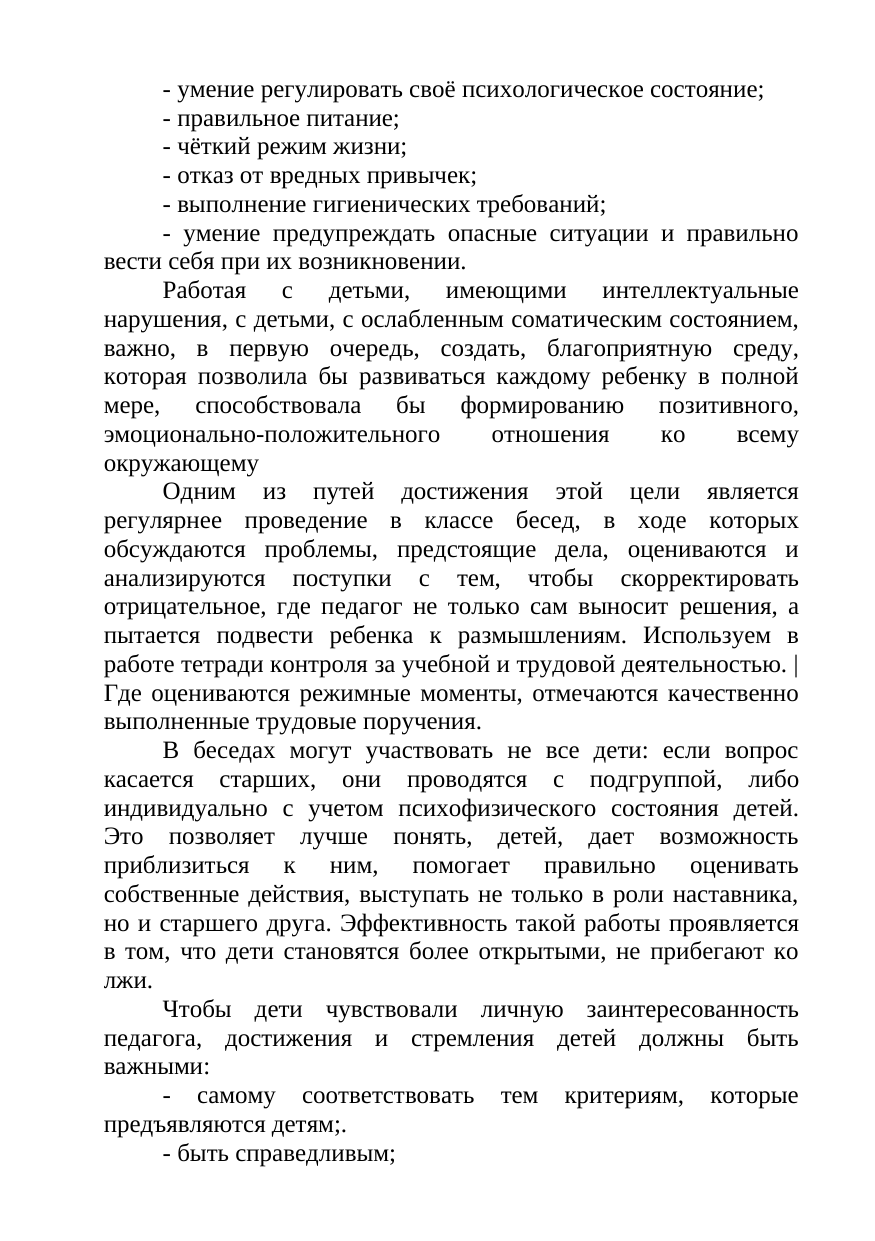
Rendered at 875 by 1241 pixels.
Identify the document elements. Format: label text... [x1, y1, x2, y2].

text В беседах могут участвовать не все дети: если вопрос касается старших, они проводятся с подгруппой, либо индивидуально с учетом психофизического состояния детей. Это позволяет лучше понять, детей, дает возможность приблизиться к ним, помогает правильно оценивать собственные действия, выступать не только в роли наставника, но и старшего друга. Эффективность такой работы проявляется в том, что дети становятся более открытыми, не прибегают ко лжи. [103, 735, 799, 994]
text - умение регулировать своё психологическое состояние; [103, 74, 799, 103]
text - самому соответствовать тем критериям, которые предъявляются детям;. [103, 1080, 799, 1138]
text - выполнение гигиенических требований; [103, 189, 799, 218]
text - отказ от вредных привычек; [103, 160, 799, 189]
text - чёткий режим жизни; [103, 131, 799, 160]
text - умение предупреждать опасные ситуации и правильно вести себя при их возникновении. [103, 218, 799, 275]
text Одним из путей достижения этой цели является регулярнее проведение в классе бесед, в ходе которых обсуждаются проблемы, предстоящие дела, оцениваются и анализируются поступки с тем, чтобы скорректировать отрицательное, где педагог не только сам выносит решения, а пытается подвести ребенка к размышлениям. Используем в работе тетради контроля за учебной и трудовой деятельностью. |Где оцениваются режимные моменты, отмечаются качественно выполненные трудовые поручения. [103, 476, 799, 735]
text - быть справедливым; [103, 1138, 799, 1166]
text Работая с детьми, имеющими интеллектуальные нарушения, с детьми, с ослабленным соматическим состоянием, важно, в первую очередь, создать, благоприятную среду, которая позволила бы развиваться каждому ребенку в полной мере, способствовала бы формированию позитивного, эмоционально-положительного отношения ко всему окружающему [103, 275, 799, 476]
text - правильное питание; [103, 103, 799, 131]
text Чтобы дети чувствовали личную заинтересованность педагога, достижения и стремления детей должны быть важными: [103, 994, 799, 1080]
